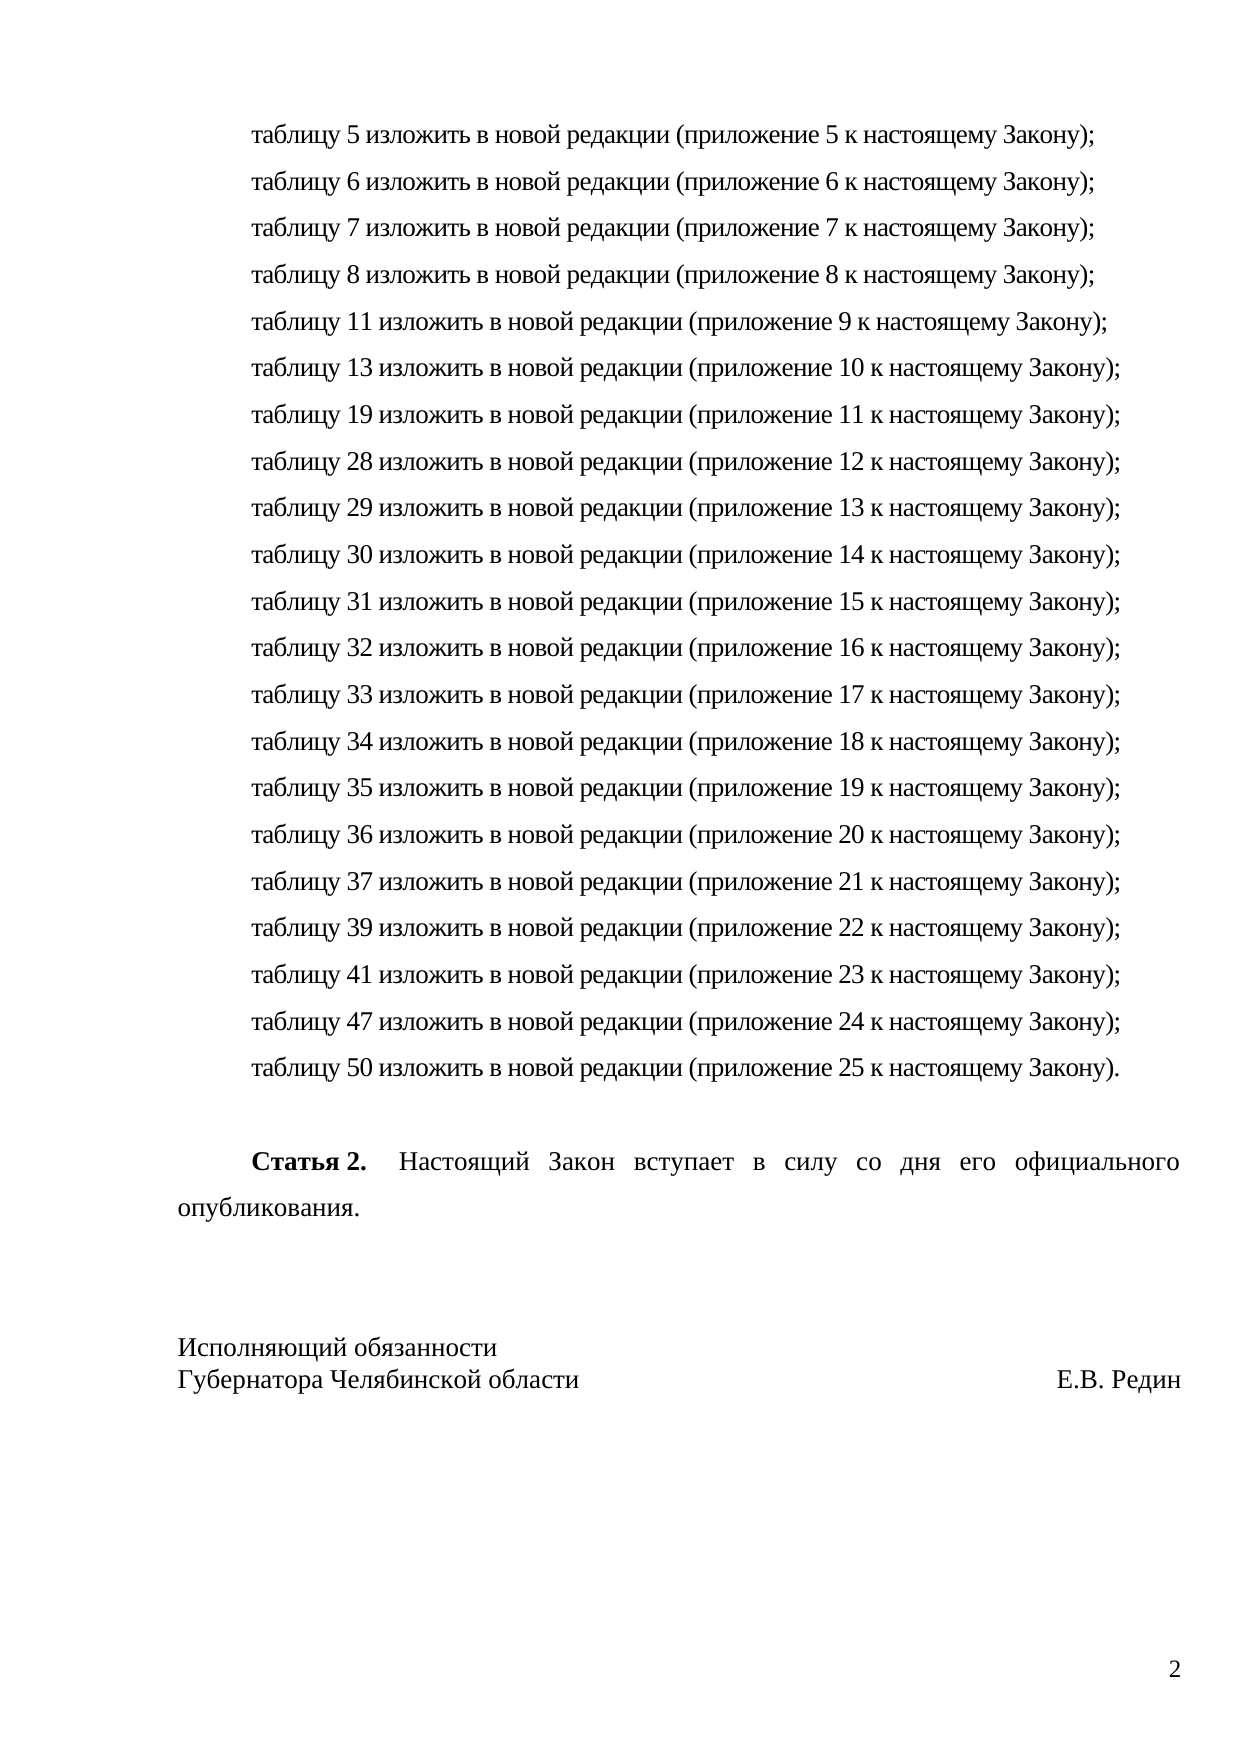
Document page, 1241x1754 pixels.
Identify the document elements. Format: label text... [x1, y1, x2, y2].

text таблицу 5 изложить в новой редакции (приложение 5 к настоящему Закону); [177, 118, 1181, 149]
text таблицу 37 изложить в новой редакции (приложение 21 к настоящему Закону); [177, 865, 1181, 896]
text таблицу 50 изложить в новой редакции (приложение 25 к настоящему Закону). [177, 1051, 1181, 1083]
text таблицу 35 изложить в новой редакции (приложение 19 к настоящему Закону); [177, 771, 1181, 803]
table_header Е.В. Редин [679, 1332, 1192, 1394]
text таблицу 31 изложить в новой редакции (приложение 15 к настоящему Закону); [177, 585, 1181, 616]
text таблицу 36 изложить в новой редакции (приложение 20 к настоящему Закону); [177, 818, 1181, 849]
text таблицу 33 изложить в новой редакции (приложение 17 к настоящему Закону); [177, 678, 1181, 709]
text таблицу 39 изложить в новой редакции (приложение 22 к настоящему Закону); [177, 911, 1181, 943]
text таблицу 8 изложить в новой редакции (приложение 8 к настоящему Закону); [177, 258, 1181, 289]
table_header Исполняющий обязанности Губернатора Челябинской области [166, 1332, 679, 1394]
text таблицу 11 изложить в новой редакции (приложение 9 к настоящему Закону); [177, 305, 1181, 336]
text таблицу 32 изложить в новой редакции (приложение 16 к настоящему Закону); [177, 631, 1181, 663]
text таблицу 29 изложить в новой редакции (приложение 13 к настоящему Закону); [177, 491, 1181, 523]
text таблицу 30 изложить в новой редакции (приложение 14 к настоящему Закону); [177, 538, 1181, 569]
text таблицу 41 изложить в новой редакции (приложение 23 к настоящему Закону); [177, 958, 1181, 989]
text таблицу 28 изложить в новой редакции (приложение 12 к настоящему Закону); [177, 445, 1181, 476]
text таблицу 47 изложить в новой редакции (приложение 24 к настоящему Закону); [177, 1005, 1181, 1036]
text Статья 2. Настоящий Закон вступает в силу со дня его официального опубликования. [177, 1145, 1181, 1223]
text таблицу 6 изложить в новой редакции (приложение 6 к настоящему Закону); [177, 165, 1181, 196]
text таблицу 34 изложить в новой редакции (приложение 18 к настоящему Закону); [177, 725, 1181, 756]
text таблицу 19 изложить в новой редакции (приложение 11 к настоящему Закону); [177, 398, 1181, 429]
text таблицу 13 изложить в новой редакции (приложение 10 к настоящему Закону); [177, 351, 1181, 383]
text таблицу 7 изложить в новой редакции (приложение 7 к настоящему Закону); [177, 211, 1181, 243]
